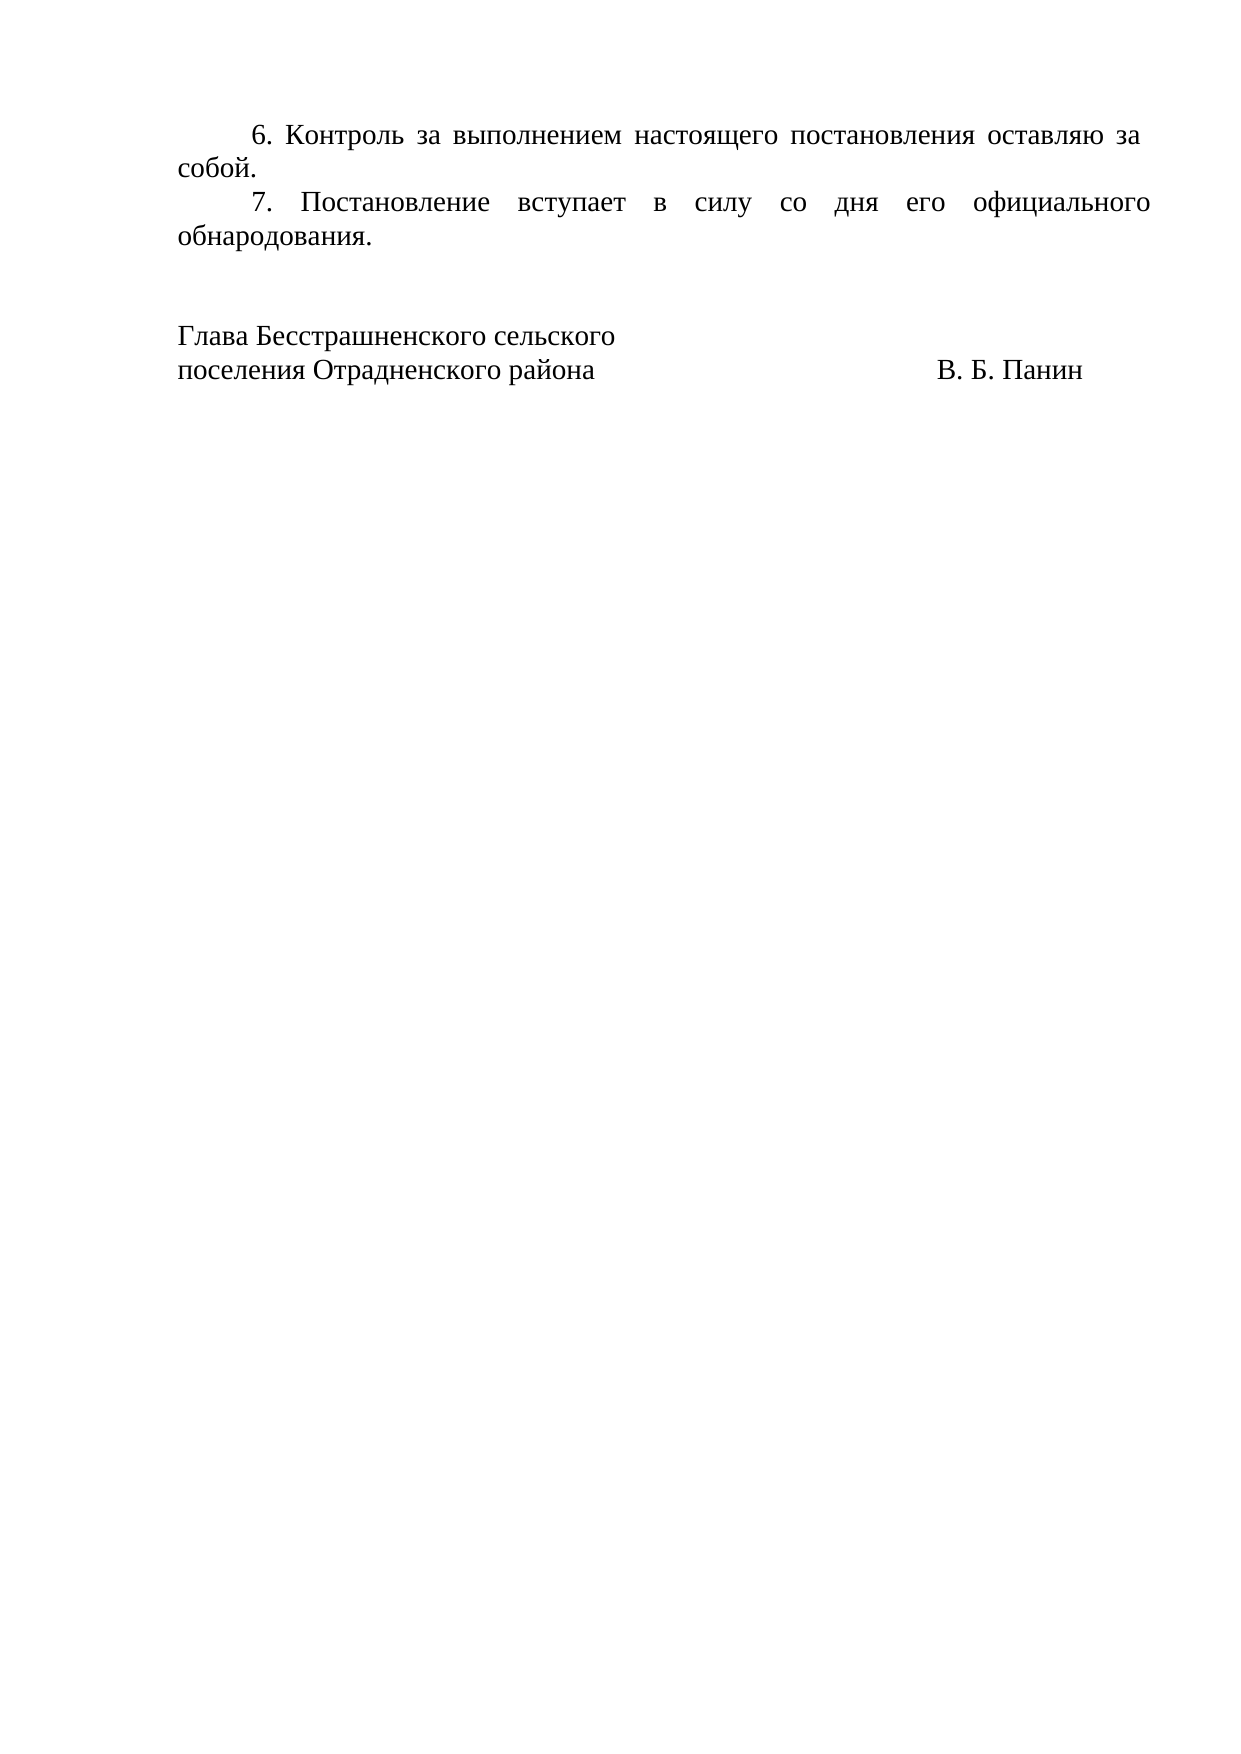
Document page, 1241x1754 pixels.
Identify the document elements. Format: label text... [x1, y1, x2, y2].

text 6. Контроль за выполнением настоящего постановления оставляю за собой. [177, 118, 1141, 184]
text поселения Отрадненского района В. Б. Панин [177, 352, 1152, 385]
text Глава Бесстрашненского сельского [177, 318, 1152, 352]
text 7. Постановление вступает в силу со дня его официального обнародования. [177, 184, 1152, 251]
